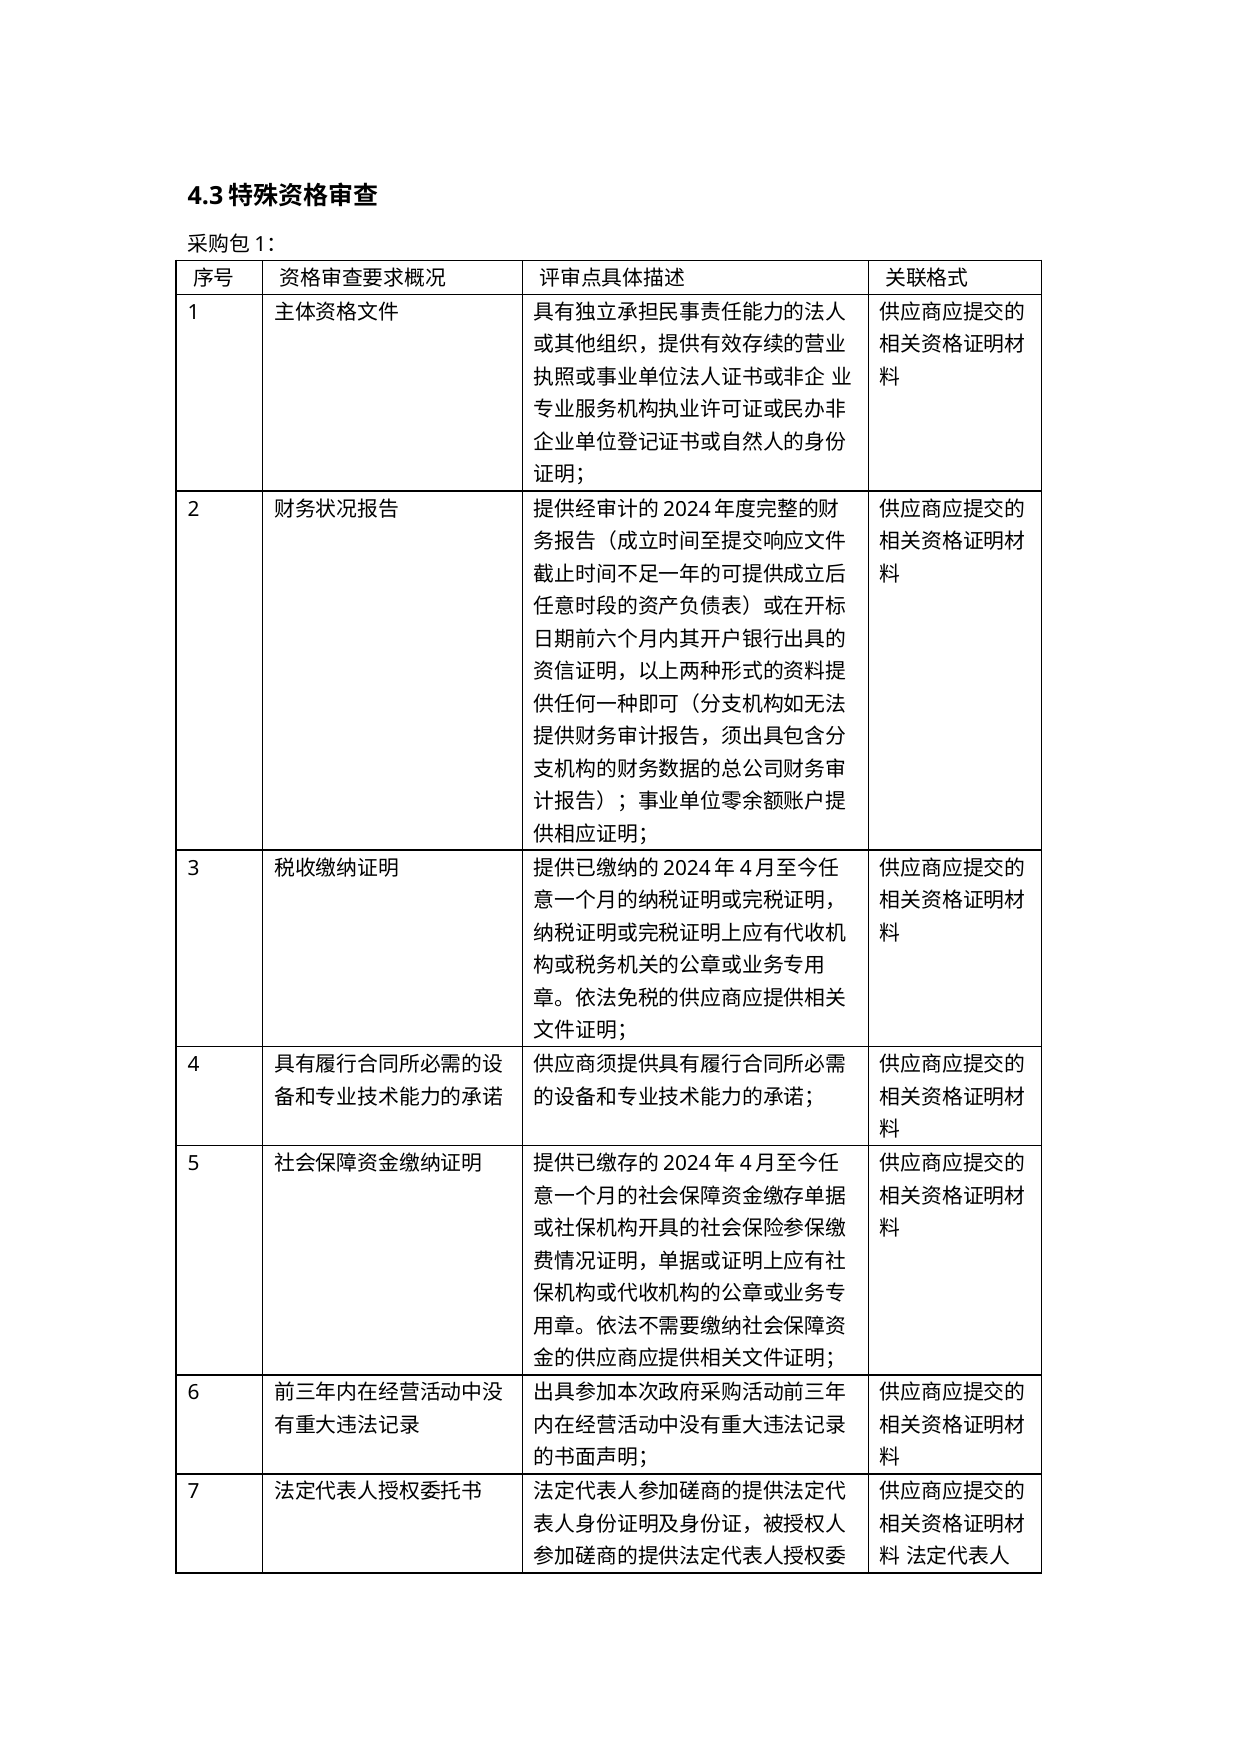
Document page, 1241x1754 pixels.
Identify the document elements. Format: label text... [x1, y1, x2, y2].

text 采购包1： [187, 227, 1053, 259]
table_cell 2 [177, 492, 262, 849]
table_cell 具有履行合同所必需的设备和专业技术能力的承诺 [263, 1047, 522, 1145]
table_header 序号 [177, 261, 262, 293]
table_cell 供应商应提交的相关资格证明材料 [869, 492, 1041, 849]
table_cell 税收缴纳证明 [263, 851, 522, 1046]
table_cell 财务状况报告 [263, 492, 522, 849]
table_cell 4 [177, 1047, 262, 1145]
text 4.3特殊资格审查 [187, 162, 1053, 227]
table_cell 供应商须提供具有履行合同所必需的设备和专业技术能力的承诺； [523, 1047, 868, 1145]
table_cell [869, 1475, 1041, 1572]
table_cell 7 [177, 1475, 262, 1572]
table_cell 主体资格文件 [263, 295, 522, 490]
table_cell 提供已缴存的2024年4月至今任意一个月的社会保障资金缴存单据或社保机构开具的社会保险参保缴费情况证明，单据或证明上应有社保机构或代收机构的公章或业务专用章。依法不需要缴纳社会保障资金的供应商应提供相关文件证明； [523, 1146, 868, 1374]
table_cell 提供经审计的2024年度完整的财务报告（成立时间至提交响应文件截止时间不足一年的可提供成立后任意时段的资产负债表）或在开标日期前六个月内其开户银行出具的资信证明，以上两种形式的资料提供任何一种即可（分支机构如无法提供财务审计报告，须出具包含分支机构的财务数据的总公司财务审计报告）；事业单位零余额账户提供相应证明； [523, 492, 868, 849]
table_cell 法定代表人授权委托书 [263, 1475, 522, 1572]
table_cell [523, 1475, 868, 1572]
table_header 评审点具体描述 [523, 261, 868, 293]
table_cell 5 [177, 1146, 262, 1374]
table_cell 供应商应提交的相关资格证明材料 [869, 1146, 1041, 1374]
table_cell 供应商应提交的相关资格证明材料 [869, 295, 1041, 490]
table_cell 社会保障资金缴纳证明 [263, 1146, 522, 1374]
table_cell 前三年内在经营活动中没有重大违法记录 [263, 1376, 522, 1473]
table_cell 提供已缴纳的2024年4月至今任意一个月的纳税证明或完税证明，纳税证明或完税证明上应有代收机 构或税务机关的公章或业务专用章。依法免税的供应商应提供相关文件证明； [523, 851, 868, 1046]
table_header 关联格式 [869, 261, 1041, 293]
table_cell 具有独立承担民事责任能力的法人或其他组织，提供有效存续的营业执照或事业单位法人证书或非企 业专业服务机构执业许可证或民办非企业单位登记证书或自然人的身份证明； [523, 295, 868, 490]
table_cell 供应商应提交的相关资格证明材料 [869, 1376, 1041, 1473]
table_header 资格审查要求概况 [263, 261, 522, 293]
table_cell 6 [177, 1376, 262, 1473]
table_cell 3 [177, 851, 262, 1046]
table_cell 出具参加本次政府采购活动前三年内在经营活动中没有重大违法记录的书面声明； [523, 1376, 868, 1473]
table_cell 1 [177, 295, 262, 490]
table_cell 供应商应提交的相关资格证明材料 [869, 851, 1041, 1046]
table_cell 供应商应提交的相关资格证明材料 [869, 1047, 1041, 1145]
